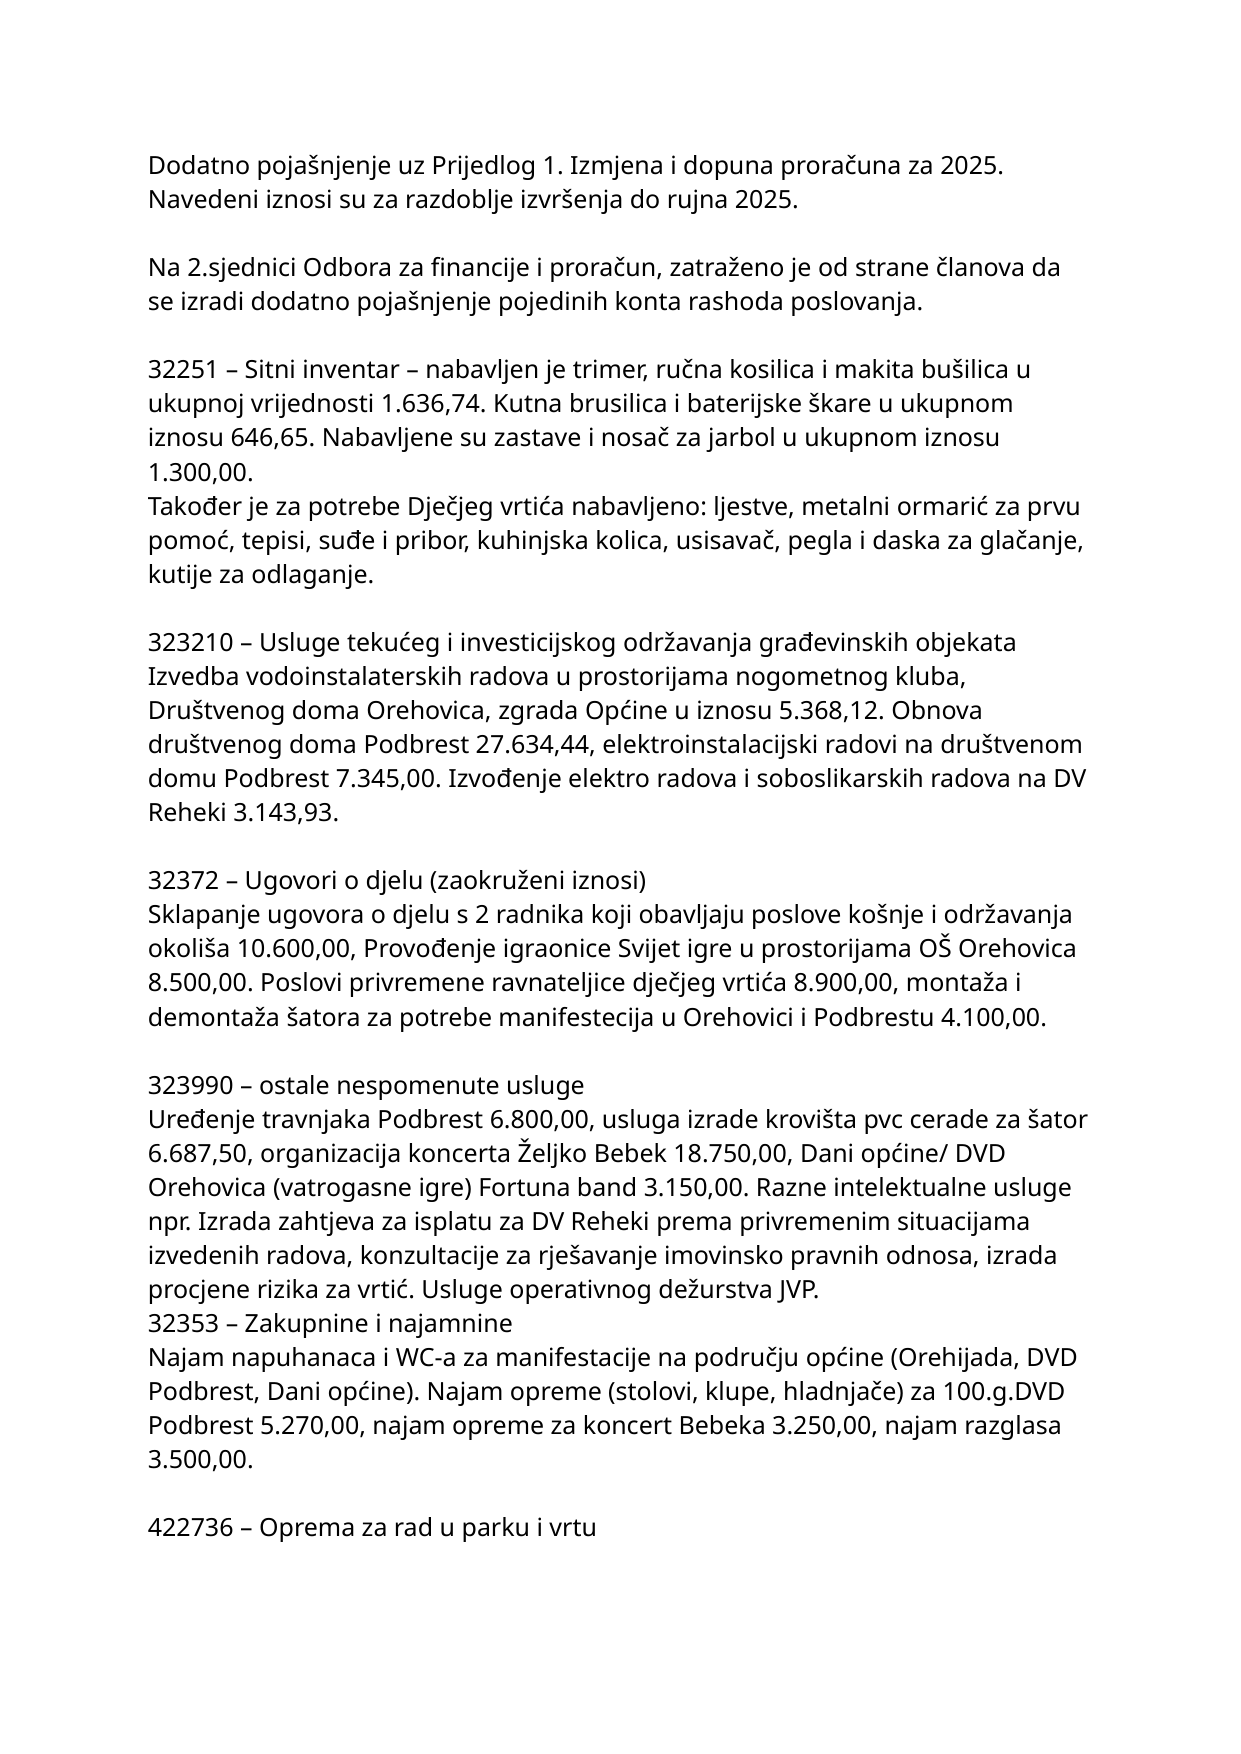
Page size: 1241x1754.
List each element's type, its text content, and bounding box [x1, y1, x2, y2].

text Uređenje travnjaka Podbrest 6.800,00, usluga izrade krovišta pvc cerade za šator 6.687,50, organizacija koncerta Željko Bebek 18.750,00, Dani općine/ DVD Orehovica (vatrogasne igre) Fortuna band 3.150,00. Razne intelektualne usluge npr. Izrada zahtjeva za isplatu za DV Reheki prema privremenim situacijama izvedenih radova, konzultacije za rješavanje imovinsko pravnih odnosa, izrada procjene rizika za vrtić. Usluge operativnog dežurstva JVP. [148, 1101, 1093, 1306]
text 422736 – Oprema za rad u parku i vrtu [148, 1510, 1093, 1544]
text 323990 – ostale nespomenute usluge [148, 1067, 1093, 1101]
text Dodatno pojašnjenje uz Prijedlog 1. Izmjena i dopuna proračuna za 2025. [148, 148, 1093, 182]
text Na 2.sjednici Odbora za financije i proračun, zatraženo je od strane članova da se izradi dodatno pojašnjenje pojedinih konta rashoda poslovanja. [148, 250, 1093, 318]
text 32353 – Zakupnine i najamnine [148, 1306, 1093, 1340]
text Najam napuhanaca i WC-a za manifestacije na području općine (Orehijada, DVD Podbrest, Dani općine). Najam opreme (stolovi, klupe, hladnjače) za 100.g.DVD Podbrest 5.270,00, najam opreme za koncert Bebeka 3.250,00, najam razglasa 3.500,00. [148, 1340, 1093, 1476]
text Navedeni iznosi su za razdoblje izvršenja do rujna 2025. [148, 182, 1093, 216]
text 32372 – Ugovori o djelu (zaokruženi iznosi) [148, 863, 1093, 897]
text 32251 – Sitni inventar – nabavljen je trimer, ručna kosilica i makita bušilica u ukupnoj vrijednosti 1.636,74. Kutna brusilica i baterijske škare u ukupnom iznosu 646,65. Nabavljene su zastave i nosač za jarbol u ukupnom iznosu 1.300,00. [148, 352, 1093, 488]
text Sklapanje ugovora o djelu s 2 radnika koji obavljaju poslove košnje i održavanja okoliša 10.600,00, Provođenje igraonice Svijet igre u prostorijama OŠ Orehovica 8.500,00. Poslovi privremene ravnateljice dječjeg vrtića 8.900,00, montaža i demontaža šatora za potrebe manifestecija u Orehovici i Podbrestu 4.100,00. [148, 897, 1093, 1033]
text 323210 – Usluge tekućeg i investicijskog održavanja građevinskih objekata [148, 624, 1093, 658]
text Izvedba vodoinstalaterskih radova u prostorijama nogometnog kluba, Društvenog doma Orehovica, zgrada Općine u iznosu 5.368,12. Obnova društvenog doma Podbrest 27.634,44, elektroinstalacijski radovi na društvenom domu Podbrest 7.345,00. Izvođenje elektro radova i soboslikarskih radova na DV Reheki 3.143,93. [148, 658, 1093, 829]
text Također je za potrebe Dječjeg vrtića nabavljeno: ljestve, metalni ormarić za prvu pomoć, tepisi, suđe i pribor, kuhinjska kolica, usisavač, pegla i daska za glačanje, kutije za odlaganje. [148, 488, 1093, 590]
